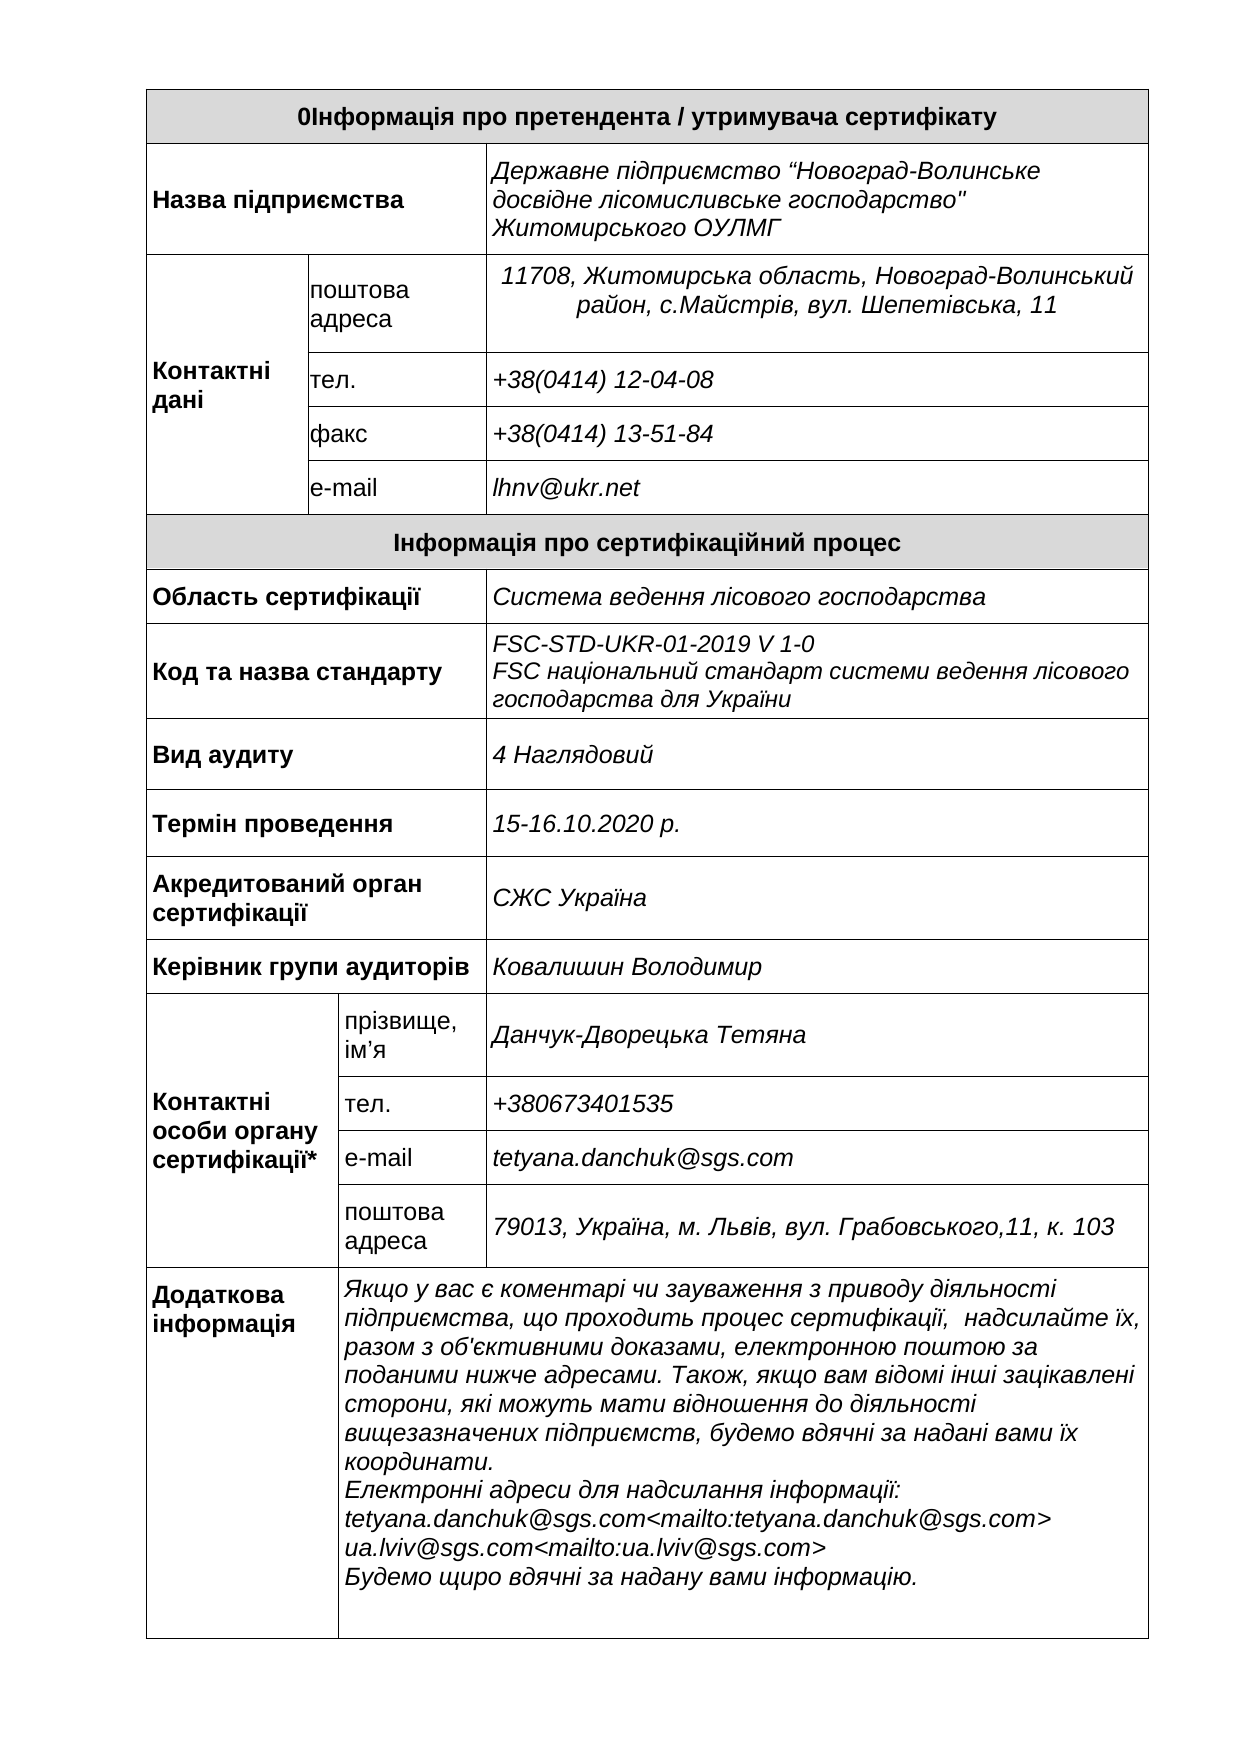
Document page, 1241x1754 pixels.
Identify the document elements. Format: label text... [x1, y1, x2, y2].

table_cell 79013, Україна, м. Львів, вул. Грабовського,11, к. 103 [487, 1185, 1148, 1267]
table_cell СЖС Україна [487, 857, 1148, 939]
table_cell тел. [339, 1077, 486, 1130]
table_cell Область сертифікації [147, 570, 486, 623]
table_cell факс [309, 407, 486, 460]
table_cell tetyana.danchuk@sgs.com [487, 1131, 1148, 1184]
table_cell поштова адреса [309, 255, 486, 352]
table_cell тел. [309, 353, 486, 406]
table_cell e-mail [339, 1131, 486, 1184]
table_cell Інформація про сертифікаційний процес [147, 515, 1148, 568]
table_cell FSC-STD-UKR-01-2019 V 1-0 FSC національний стандарт системи ведення лісового господарства для України [487, 624, 1148, 718]
table_cell прізвище, ім’я [339, 994, 486, 1076]
table_cell 11708, Житомирська область, Новоград-Волинський район, с.Майстрів, вул. Шепетівська, 11 [487, 255, 1148, 352]
table_cell Контактні дані [147, 255, 308, 514]
table_cell Додаткова інформація [147, 1268, 338, 1637]
table_cell +38(0414) 13-51-84 [487, 407, 1148, 460]
table_cell e-mail [309, 461, 486, 514]
table_cell поштова адреса [339, 1185, 486, 1267]
table_header 0Інформація про претендента / утримувача сертифікату [147, 90, 1148, 143]
table_cell Назва підприємства [147, 144, 486, 254]
table_cell 15-16.10.2020 р. [487, 790, 1148, 856]
table_cell Контактні особи органу сертифікації* [147, 994, 338, 1267]
table_cell Вид аудиту [147, 719, 486, 789]
table_cell lhnv@ukr.net [487, 461, 1148, 514]
table_cell Данчук-Дворецька Тетяна [487, 994, 1148, 1076]
table_cell Акредитований орган сертифікації [147, 857, 486, 939]
table_cell Код та назва стандарту [147, 624, 486, 718]
table_cell +380673401535 [487, 1077, 1148, 1130]
table_cell 4 Наглядовий [487, 719, 1148, 789]
table_cell Термін проведення [147, 790, 486, 856]
table_cell Ковалишин Володимир [487, 940, 1148, 993]
table_cell Система ведення лісового господарства [487, 570, 1148, 623]
table_cell Державне підприємство “Новоград-Волинське досвідне лісомисливське господарство" Житомирського ОУЛМГ [487, 144, 1148, 254]
table_cell Якщо у вас є коментарі чи зауваження з приводу діяльності підприємства, що проходить процес сертифікації, надсилайте їх, разом з об'єктивними доказами, електронною поштою за поданими нижче адресами. Також, якщо вам відомі інші зацікавлені сторони, які можуть мати відношення до діяльності вищезазначених підприємств, будемо вдячні за надані вами їх координати. Електронні адреси для надсилання інформації: tetyana.danchuk@sgs.com<mailto:tetyana.danchuk@sgs.com> ua.lviv@sgs.com<mailto:ua.lviv@sgs.com> Будемо щиро вдячні за надану вами інформацію. [339, 1268, 1148, 1637]
table_cell Керівник групи аудиторів [147, 940, 486, 993]
table_cell +38(0414) 12-04-08 [487, 353, 1148, 406]
